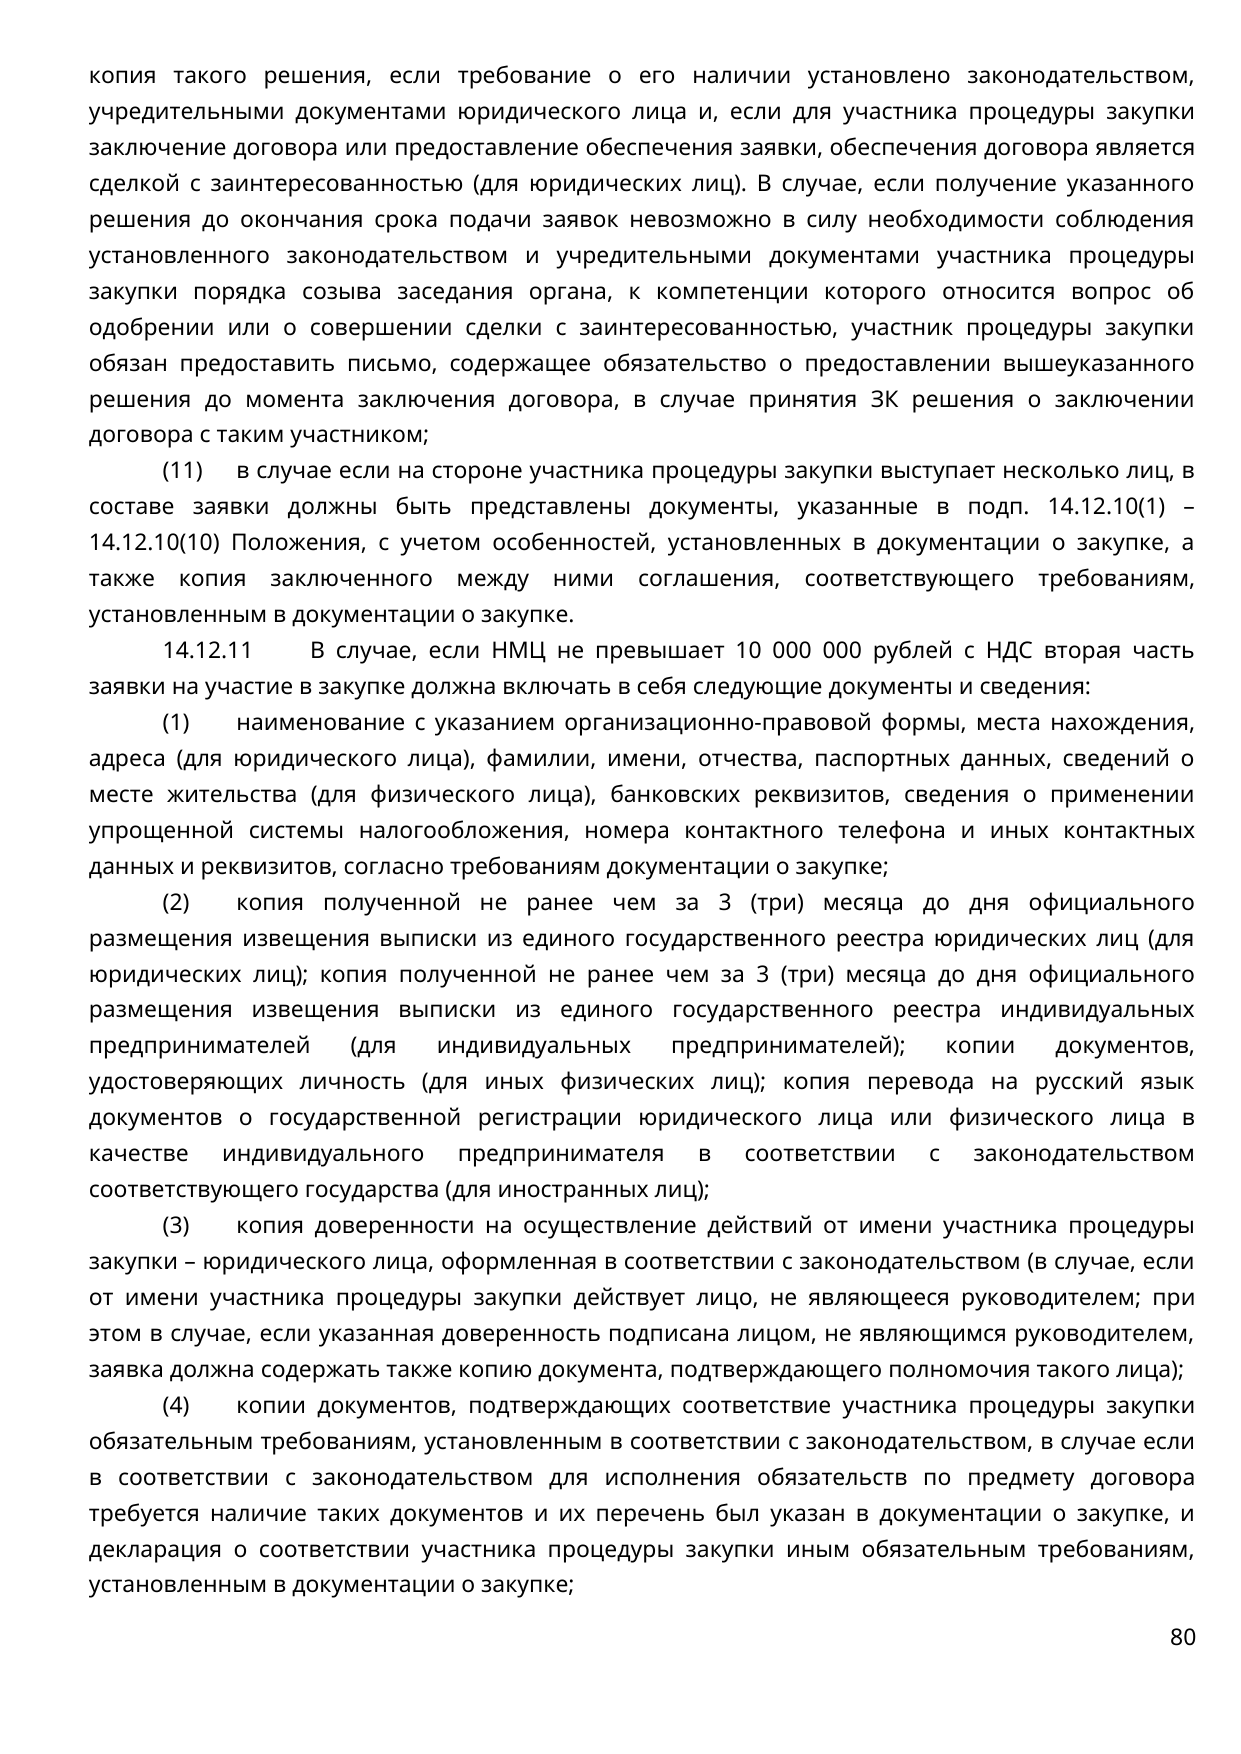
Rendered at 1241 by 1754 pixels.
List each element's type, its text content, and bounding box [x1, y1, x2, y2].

text 14.12.11 В случае, если НМЦ не превышает 10 000 000 рублей с НДС вторая часть заявки на участие в закупке должна включать в себя следующие документы и сведения: [89, 634, 1196, 701]
text (3) копия доверенности на осуществление действий от имени участника процедуры закупки – юридического лица, оформленная в соответствии с законодательством (в случае, если от имени участника процедуры закупки действует лицо, не являющееся руководителем; при этом в случае, если указанная доверенность подписана лицом, не являющимся руководителем, заявка должна содержать также копию документа, подтверждающего полномочия такого лица); [89, 1209, 1196, 1384]
text (1) наименование с указанием организационно-правовой формы, места нахождения, адреса (для юридического лица), фамилии, имени, отчества, паспортных данных, сведений о месте жительства (для физического лица), банковских реквизитов, сведения о применении упрощенной системы налогообложения, номера контактного телефона и иных контактных данных и реквизитов, согласно требованиям документации о закупке; [89, 706, 1196, 881]
text (11) в случае если на стороне участника процедуры закупки выступает несколько лиц, в составе заявки должны быть представлены документы, указанные в подп. 14.12.10(1) – 14.12.10(10) Положения, с учетом особенностей, установленных в документации о закупке, а также копия заключенного между ними соглашения, соответствующего требованиям, установленным в документации о закупке. [89, 454, 1196, 629]
text (4) копии документов, подтверждающих соответствие участника процедуры закупки обязательным требованиям, установленным в соответствии с законодательством, в случае если в соответствии с законодательством для исполнения обязательств по предмету договора требуется наличие таких документов и их перечень был указан в документации о закупке, и декларация о соответствии участника процедуры закупки иным обязательным требованиям, установленным в документации о закупке; [89, 1389, 1196, 1600]
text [89, 59, 1196, 450]
text (2) копия полученной не ранее чем за 3 (три) месяца до дня официального размещения извещения выписки из единого государственного реестра юридических лиц (для юридических лиц); копия полученной не ранее чем за 3 (три) месяца до дня официального размещения извещения выписки из единого государственного реестра индивидуальных предпринимателей (для индивидуальных предпринимателей); копии документов, удостоверяющих личность (для иных физических лиц); копия перевода на русский язык документов о государственной регистрации юридического лица или физического лица в качестве индивидуального предпринимателя в соответствии с законодательством соответствующего государства (для иностранных лиц); [89, 886, 1196, 1204]
